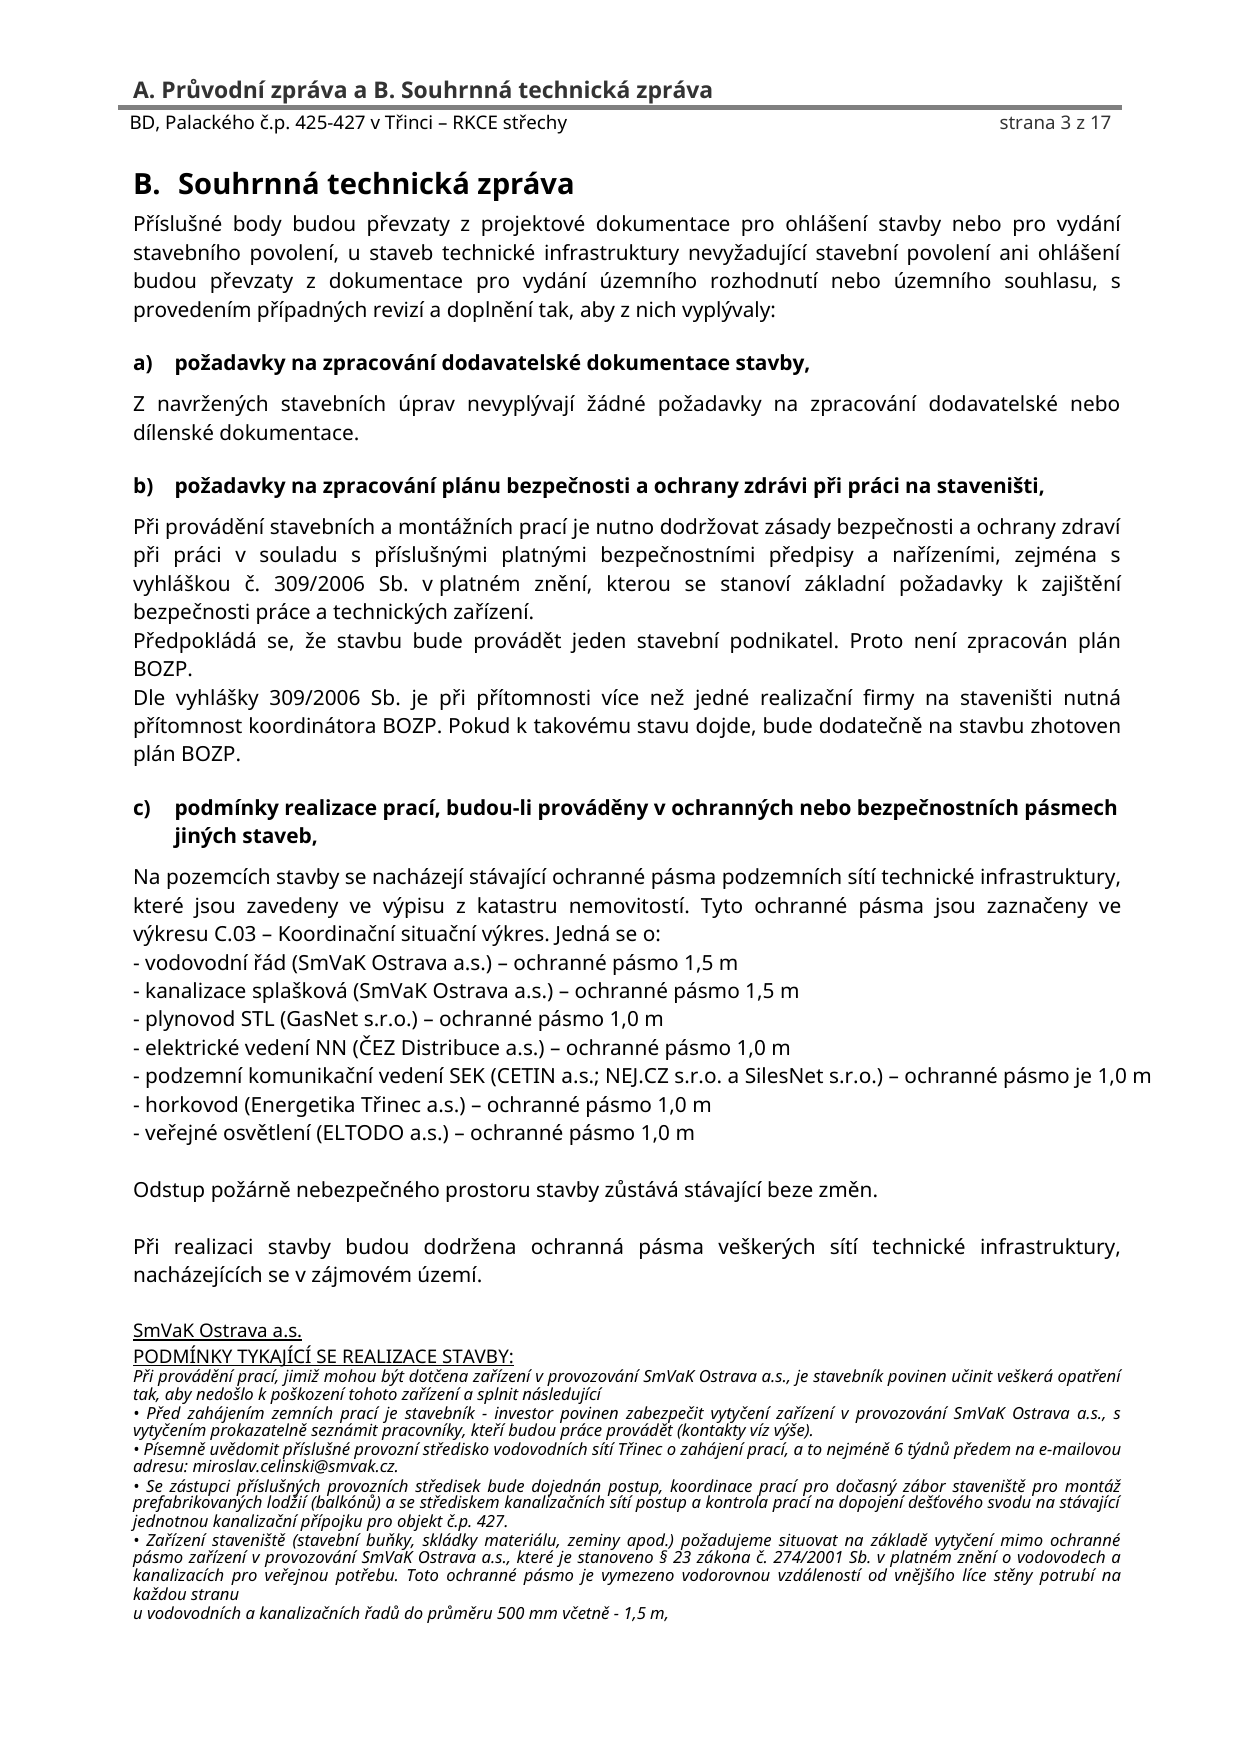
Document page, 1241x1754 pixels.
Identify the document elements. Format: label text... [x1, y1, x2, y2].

text Příslušné body budou převzaty z projektové dokumentace pro ohlášení stavby nebo pro vydání stavebního povolení, u staveb technické infrastruktury nevyžadující stavební povolení ani ohlášení budou převzaty z dokumentace pro vydání územního rozhodnutí nebo územního souhlasu, s provedením případných revizí a doplnění tak, aby z nich vyplývaly: [133, 209, 1122, 323]
text Při realizaci stavby budou dodržena ochranná pásma veškerých sítí technické infrastruktury, nacházejících se v zájmovém území. [133, 1232, 1122, 1289]
text • Zařízení staveniště (stavební buňky, skládky materiálu, zeminy apod.) požadujeme situovat na základě vytyčení mimo ochranné pásmo zařízení v provozování SmVaK Ostrava a.s., které je stanoveno § 23 zákona č. 274/2001 Sb. v platném znění o vodovodech a kanalizacích pro veřejnou potřebu. Toto ochranné pásmo je vymezeno vodorovnou vzdáleností od vnějšího líce stěny potrubí na každou stranu [133, 1532, 1122, 1605]
subtitle podmínky realizace prací, budou-li prováděny v ochranných nebo bezpečnostních pásmech jiných staveb, [133, 793, 1122, 850]
text - horkovod (Energetika Třinec a.s.) – ochranné pásmo 1,0 m [133, 1090, 1122, 1118]
text • Se zástupci příslušných provozních středisek bude dojednán postup, koordinace prací pro dočasný zábor staveniště pro montáž prefabrikovaných lodžií (balkónů) a se střediskem kanalizačních sítí postup a kontrola prací na dopojení dešťového svodu na stávající jednotnou kanalizační přípojku pro objekt č.p. 427. [133, 1477, 1122, 1532]
text - kanalizace splašková (SmVaK Ostrava a.s.) – ochranné pásmo 1,5 m [133, 976, 1122, 1004]
text Dle vyhlášky 309/2006 Sb. je při přítomnosti více než jedné realizační firmy na staveništi nutná přítomnost koordinátora BOZP. Pokud k takovému stavu dojde, bude dodatečně na stavbu zhotoven plán BOZP. [133, 683, 1122, 768]
text Předpokládá se, že stavbu bude provádět jeden stavební podnikatel. Proto není zpracován plán BOZP. [133, 626, 1122, 683]
text Při provádění prací, jimiž mohou být dotčena zařízení v provozování SmVaK Ostrava a.s., je stavebník povinen učinit veškerá opatření tak, aby nedošlo k poškození tohoto zařízení a splnit následující [133, 1368, 1122, 1405]
text • Písemně uvědomit příslušné provozní středisko vodovodních sítí Třinec o zahájení prací, a to nejméně 6 týdnů předem na e-mailovou adresu: miroslav.celinski@smvak.cz. [133, 1441, 1122, 1477]
subtitle Souhrnná technická zpráva [133, 164, 1122, 203]
text Na pozemcích stavby se nacházejí stávající ochranné pásma podzemních sítí technické infrastruktury, které jsou zavedeny ve výpisu z katastru nemovitostí. Tyto ochranné pásma jsou zaznačeny ve výkresu C.03 – Koordinační situační výkres. Jedná se o: [133, 862, 1122, 948]
text Z navržených stavebních úprav nevyplývají žádné požadavky na zpracování dodavatelské nebo dílenské dokumentace. [133, 389, 1122, 446]
text - plynovod STL (GasNet s.r.o.) – ochranné pásmo 1,0 m [133, 1004, 1122, 1033]
text u vodovodních a kanalizačních řadů do průměru 500 mm včetně - 1,5 m, [133, 1605, 1122, 1623]
text Odstup požárně nebezpečného prostoru stavby zůstává stávající beze změn. [133, 1175, 1122, 1204]
text Při provádění stavebních a montážních prací je nutno dodržovat zásady bezpečnosti a ochrany zdraví při práci v souladu s příslušnými platnými bezpečnostními předpisy a nařízeními, zejména s vyhláškou č. 309/2006 Sb. v platném znění, kterou se stanoví základní požadavky k zajištění bezpečnosti práce a technických zařízení. [133, 512, 1122, 626]
text - veřejné osvětlení (ELTODO a.s.) – ochranné pásmo 1,0 m [133, 1118, 1122, 1147]
text - podzemní komunikační vedení SEK (CETIN a.s.; NEJ.CZ s.r.o. a SilesNet s.r.o.) – ochranné pásmo je 1,0 m [133, 1061, 1181, 1090]
text - vodovodní řád (SmVaK Ostrava a.s.) – ochranné pásmo 1,5 m [133, 948, 1122, 976]
text PODMÍNKY TYKAJÍCÍ SE REALIZACE STAVBY: [133, 1343, 1122, 1368]
text • Před zahájením zemních prací je stavebník - investor povinen zabezpečit vytyčení zařízení v provozování SmVaK Ostrava a.s., s vytyčením prokazatelně seznámit pracovníky, kteří budou práce provádět (kontakty víz výše). [133, 1405, 1122, 1441]
subtitle požadavky na zpracování dodavatelské dokumentace stavby, [133, 348, 1122, 377]
text SmVaK Ostrava a.s. [133, 1317, 1122, 1343]
subtitle požadavky na zpracování plánu bezpečnosti a ochrany zdrávi při práci na staveništi, [133, 471, 1122, 499]
text - elektrické vedení NN (ČEZ Distribuce a.s.) – ochranné pásmo 1,0 m [133, 1033, 1122, 1061]
